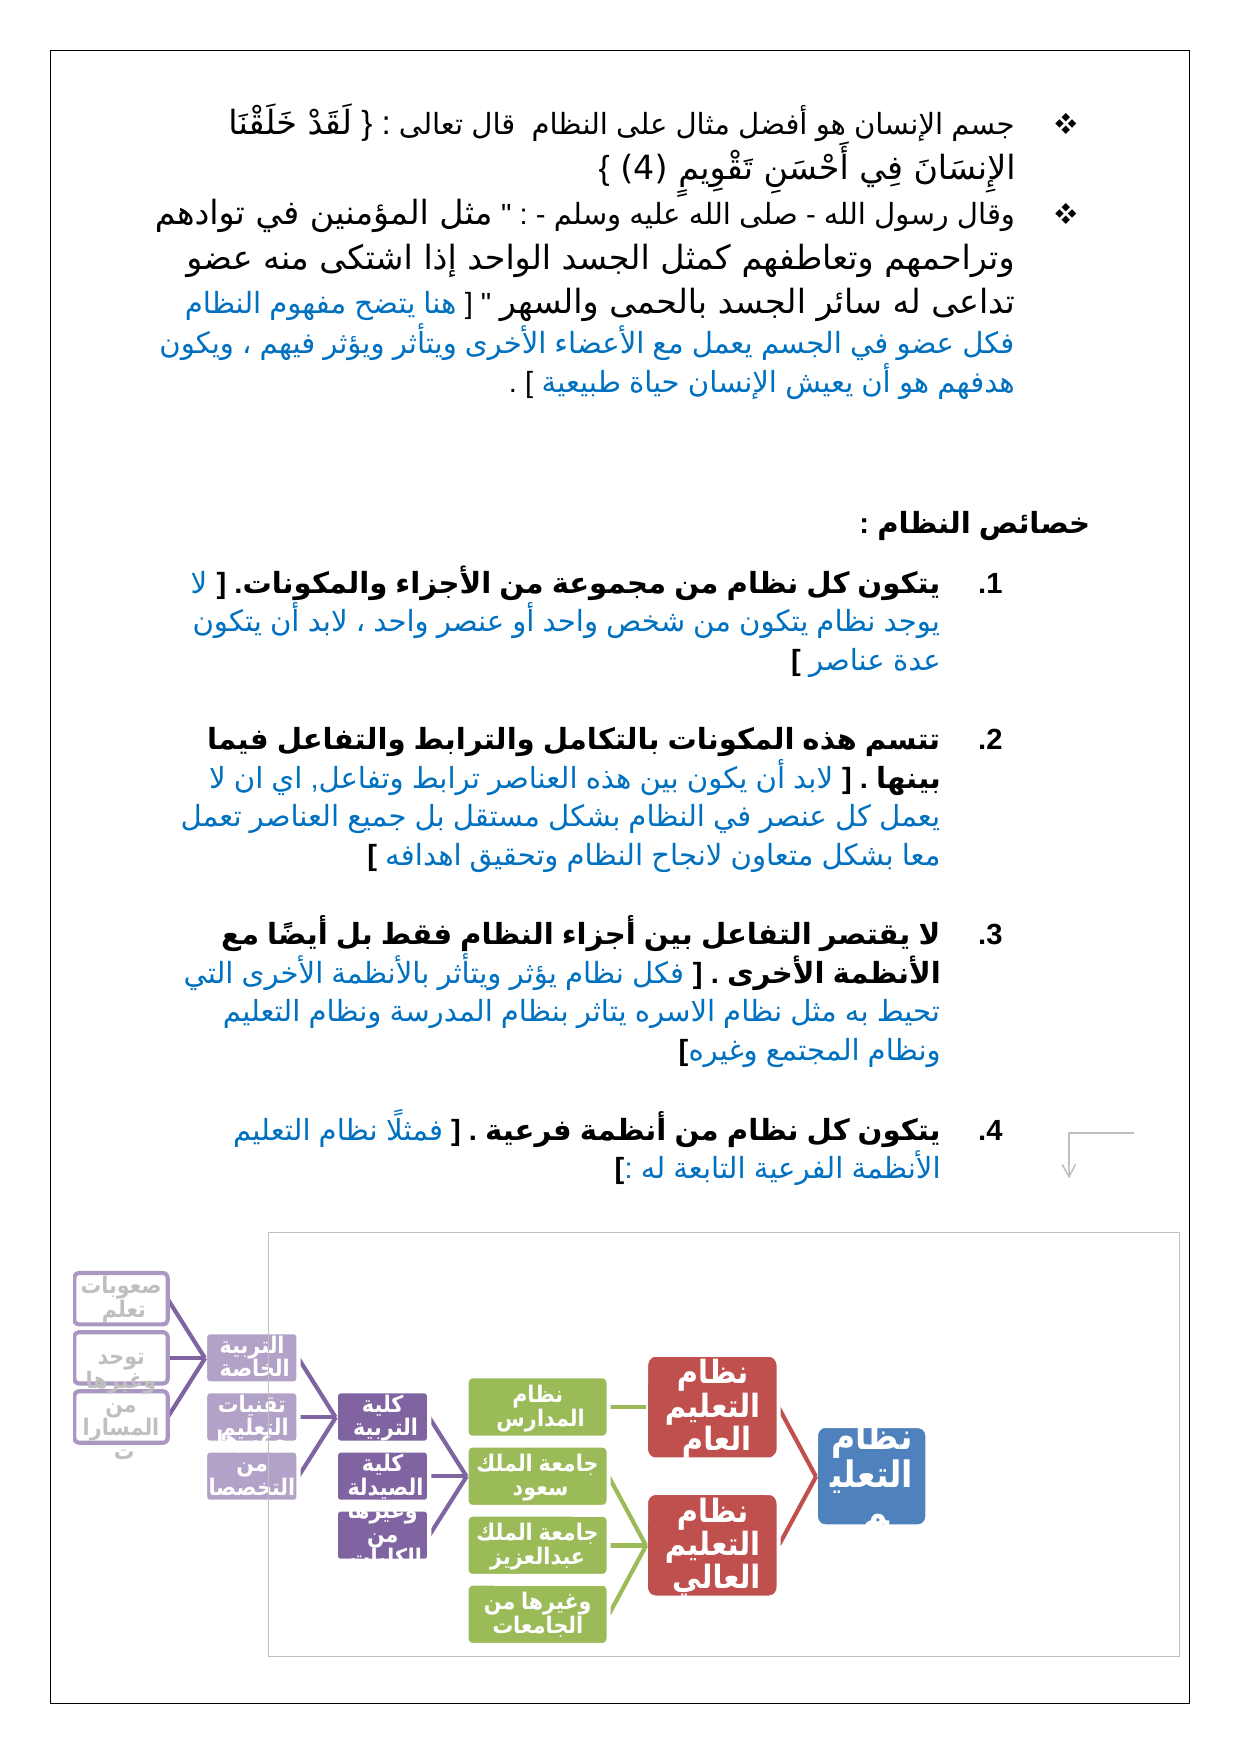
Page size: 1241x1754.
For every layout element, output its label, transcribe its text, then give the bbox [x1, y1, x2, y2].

list لا يقتصر التفاعل بين أجزاء النظام فقط بل أيضًا مع الأنظمة الأخرى . [ فكل نظام يؤثر ويتأثر بالأنظمة الأخرى التي تحيط به مثل نظام الاسره يتاثر بنظام المدرسة ونظام التعليم ونظام المجتمع وغيره] [150, 917, 978, 1067]
list يتكون كل نظام من أنظمة فرعية . [ فمثلًا نظام التعليم الأنظمة الفرعية التابعة له :] [150, 1112, 978, 1184]
list جسم الإنسان هو أفضل مثال على النظام قال تعالى : { لَقَدْ خَلَقْنَا الإِنسَانَ فِي أَحْسَنِ تَقْوِيمٍ (4) } [150, 103, 1053, 188]
list وقال رسول الله - صلى الله عليه وسلم - : " مثل المؤمنين في توادهم وتراحمهم وتعاطفهم كمثل الجسد الواحد إذا اشتكى منه عضو تداعى له سائر الجسد بالحمى والسهر " [ هنا يتضح مفهوم النظام فكل عضو في الجسم يعمل مع الأعضاء الأخرى ويتأثر ويؤثر فيهم ، ويكون هدفهم هو أن يعيش الإنسان حياة طبيعية ] . [150, 193, 1053, 399]
list يتكون كل نظام من مجموعة من الأجزاء والمكونات. [ لا يوجد نظام يتكون من شخص واحد أو عنصر واحد ، لابد أن يتكون عدة عناصر ] [150, 566, 978, 676]
list تتسم هذه المكونات بالتكامل والترابط والتفاعل فيما بينها . [ لابد أن يكون بين هذه العناصر ترابط وتفاعل, اي ان لا يعمل كل عنصر في النظام بشكل مستقل بل جميع العناصر تعمل معا بشكل متعاون لانجاح النظام وتحقيق اهدافه ] [150, 722, 978, 871]
text خصائص النظام : [150, 506, 1090, 540]
